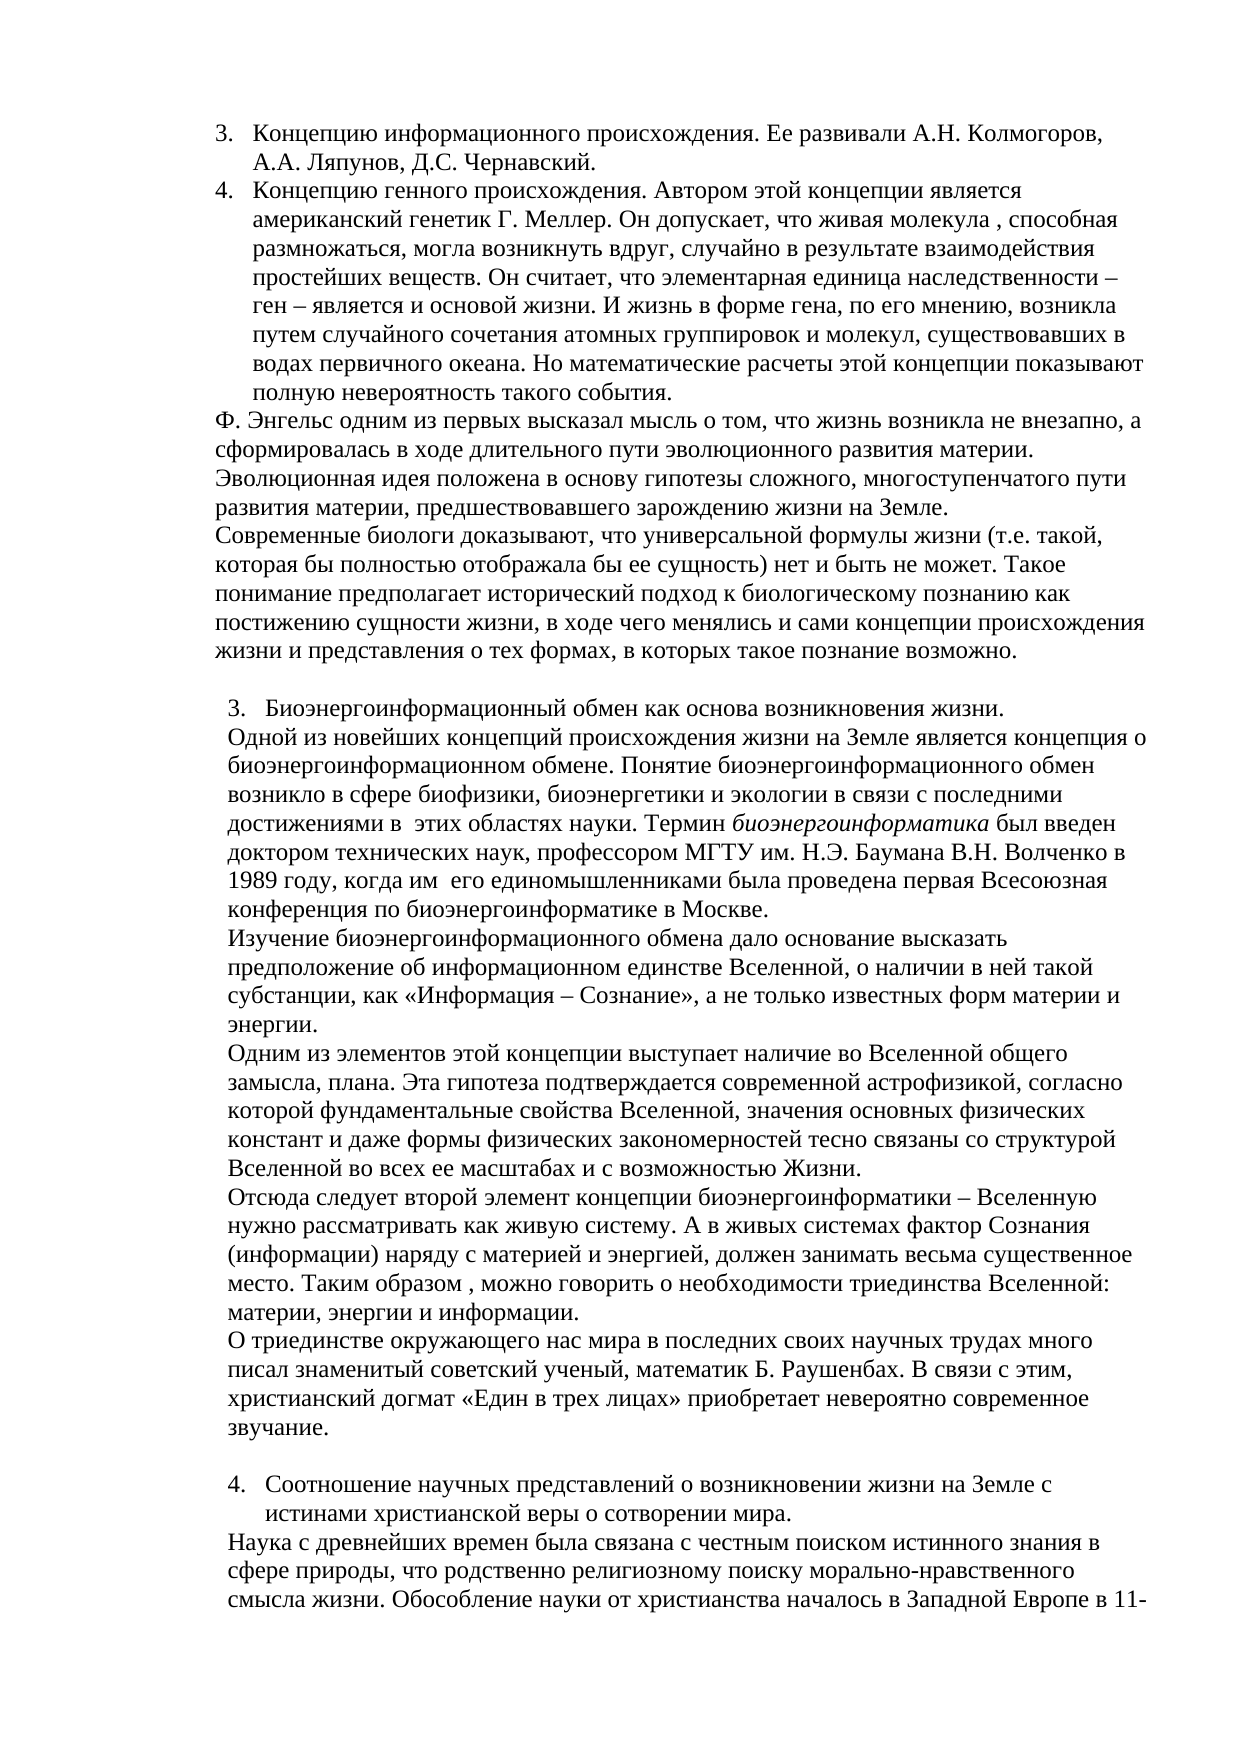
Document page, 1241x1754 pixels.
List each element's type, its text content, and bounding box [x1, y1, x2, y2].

list Концепцию информационного происхождения. Ее развивали А.Н. Колмогоров, А.А. Ляпунов, Д.С. Чернавский. [215, 118, 1152, 176]
list Биоэнергоинформационный обмен как основа возникновения жизни. [227, 693, 1152, 722]
list Концепцию генного происхождения. Автором этой концепции является американский генетик Г. Меллер. Он допускает, что живая молекула , способная размножаться, могла возникнуть вдруг, случайно в результате взаимодействия простейших веществ. Он считает, что элементарная единица наследственности – ген – является и основой жизни. И жизнь в форме гена, по его мнению, возникла путем случайного сочетания атомных группировок и молекул, существовавших в водах первичного океана. Но математические расчеты этой концепции показывают полную невероятность такого события. [215, 176, 1152, 406]
list Соотношение научных представлений о возникновении жизни на Земле с истинами христианской веры о сотворении мира. [227, 1469, 1152, 1527]
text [227, 1527, 1152, 1613]
text Отсюда следует второй элемент концепции биоэнергоинформатики – Вселенную нужно рассматривать как живую систему. А в живых системах фактор Сознания (информации) наряду с материей и энергией, должен занимать весьма существенное место. Таким образом , можно говорить о необходимости триединства Вселенной: материи, энергии и информации. [227, 1182, 1152, 1326]
text Одним из элементов этой концепции выступает наличие во Вселенной общего замысла, плана. Эта гипотеза подтверждается современной астрофизикой, согласно которой фундаментальные свойства Вселенной, значения основных физических констант и даже формы физических закономерностей тесно связаны со структурой Вселенной во всех ее масштабах и с возможностью Жизни. [227, 1038, 1152, 1182]
text Одной из новейших концепций происхождения жизни на Земле является концепция о биоэнергоинформационном обмене. Понятие биоэнергоинформационного обмен возникло в сфере биофизики, биоэнергетики и экологии в связи с последними достижениями в этих областях науки. Термин биоэнергоинформатика был введен доктором технических наук, профессором МГТУ им. Н.Э. Баумана В.Н. Волченко в 1989 году, когда им его единомышленниками была проведена первая Всесоюзная конференция по биоэнергоинформатике в Москве. [227, 722, 1152, 923]
text Современные биологи доказывают, что универсальной формулы жизни (т.е. такой, которая бы полностью отображала бы ее сущность) нет и быть не может. Такое понимание предполагает исторический подход к биологическому познанию как постижению сущности жизни, в ходе чего менялись и сами концепции происхождения жизни и представления о тех формах, в которых такое познание возможно. [215, 521, 1152, 664]
text О триединстве окружающего нас мира в последних своих научных трудах много писал знаменитый советский ученый, математик Б. Раушенбах. В связи с этим, христианский догмат «Един в трех лицах» приобретает невероятно современное звучание. [227, 1326, 1152, 1441]
text Ф. Энгельс одним из первых высказал мысль о том, что жизнь возникла не внезапно, а сформировалась в ходе длительного пути эволюционного развития материи. Эволюционная идея положена в основу гипотезы сложного, многоступенчатого пути развития материи, предшествовавшего зарождению жизни на Земле. [215, 406, 1152, 521]
text Изучение биоэнергоинформационного обмена дало основание высказать предположение об информационном единстве Вселенной, о наличии в ней такой субстанции, как «Информация – Сознание», а не только известных форм материи и энергии. [227, 923, 1152, 1038]
